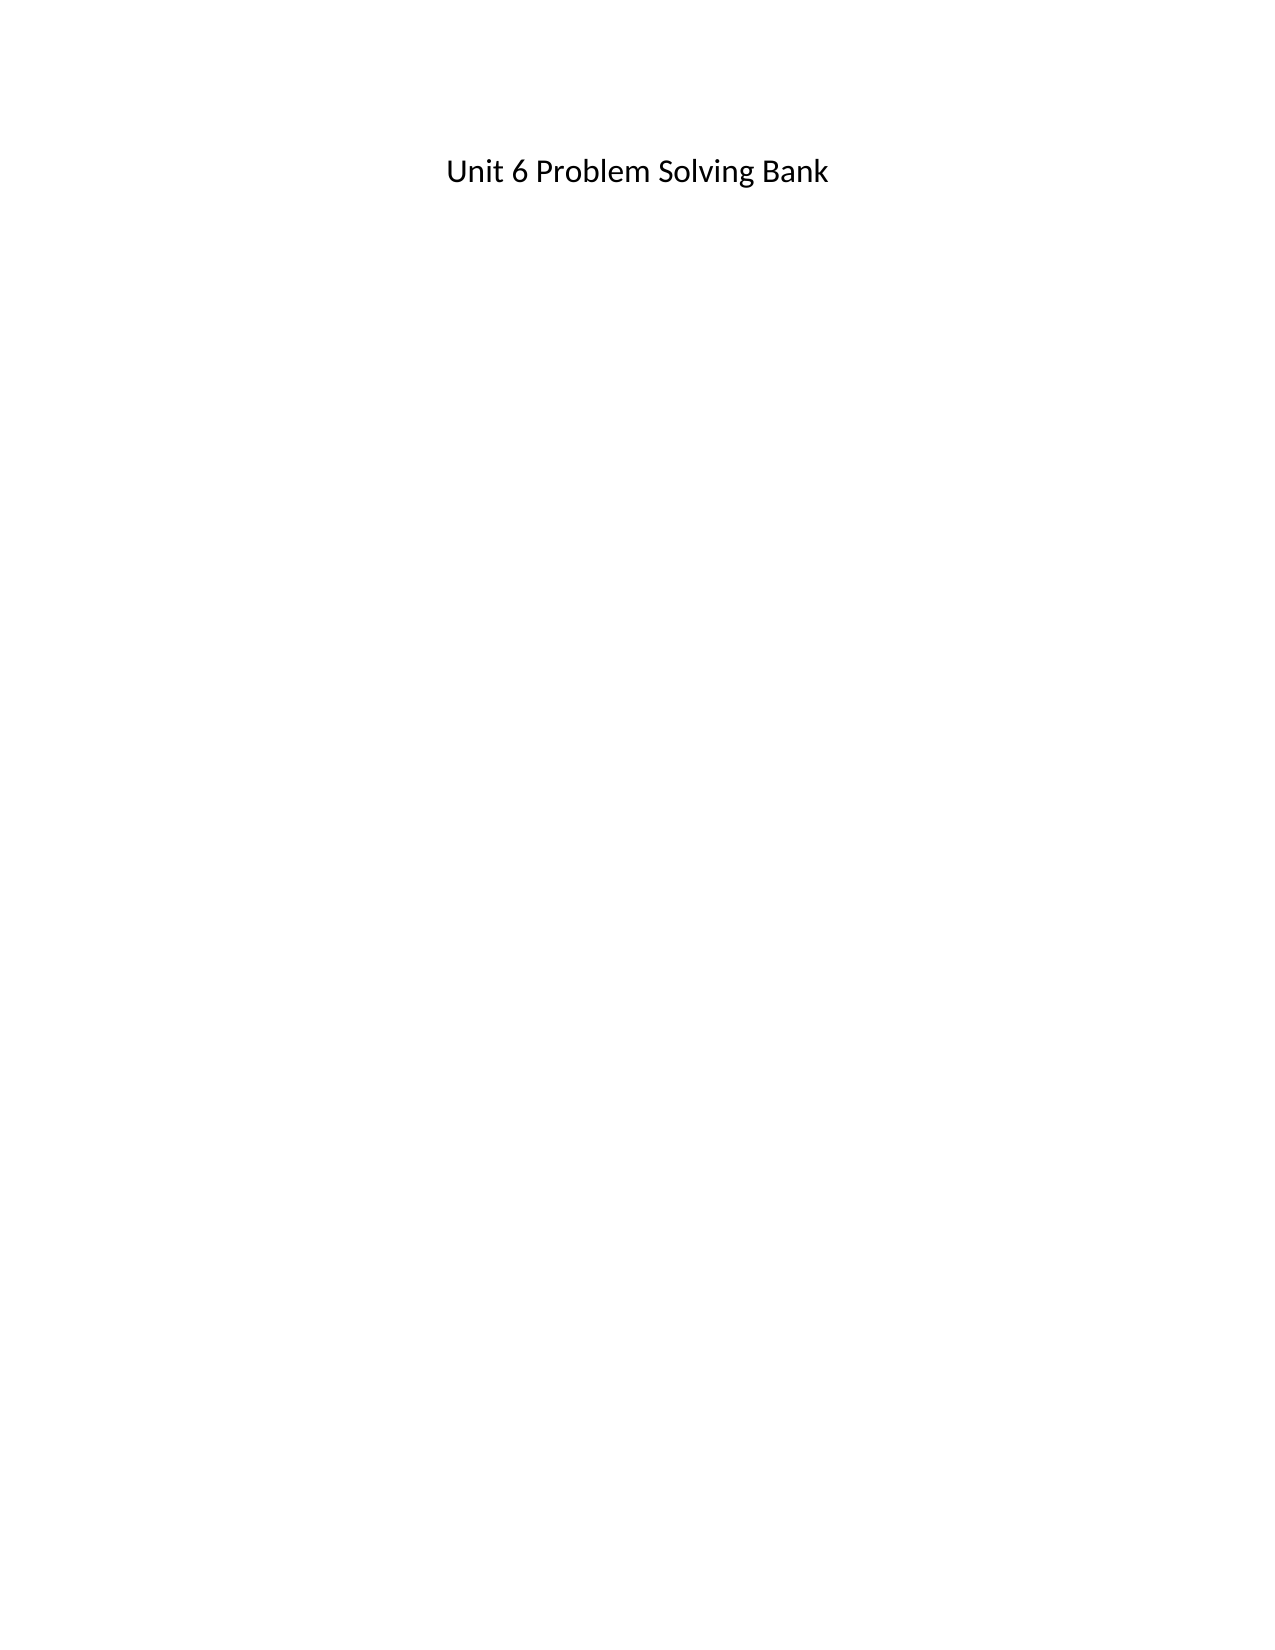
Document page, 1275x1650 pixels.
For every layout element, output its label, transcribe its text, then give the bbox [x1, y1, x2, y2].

text Unit 6 Problem Solving Bank [150, 150, 1125, 191]
